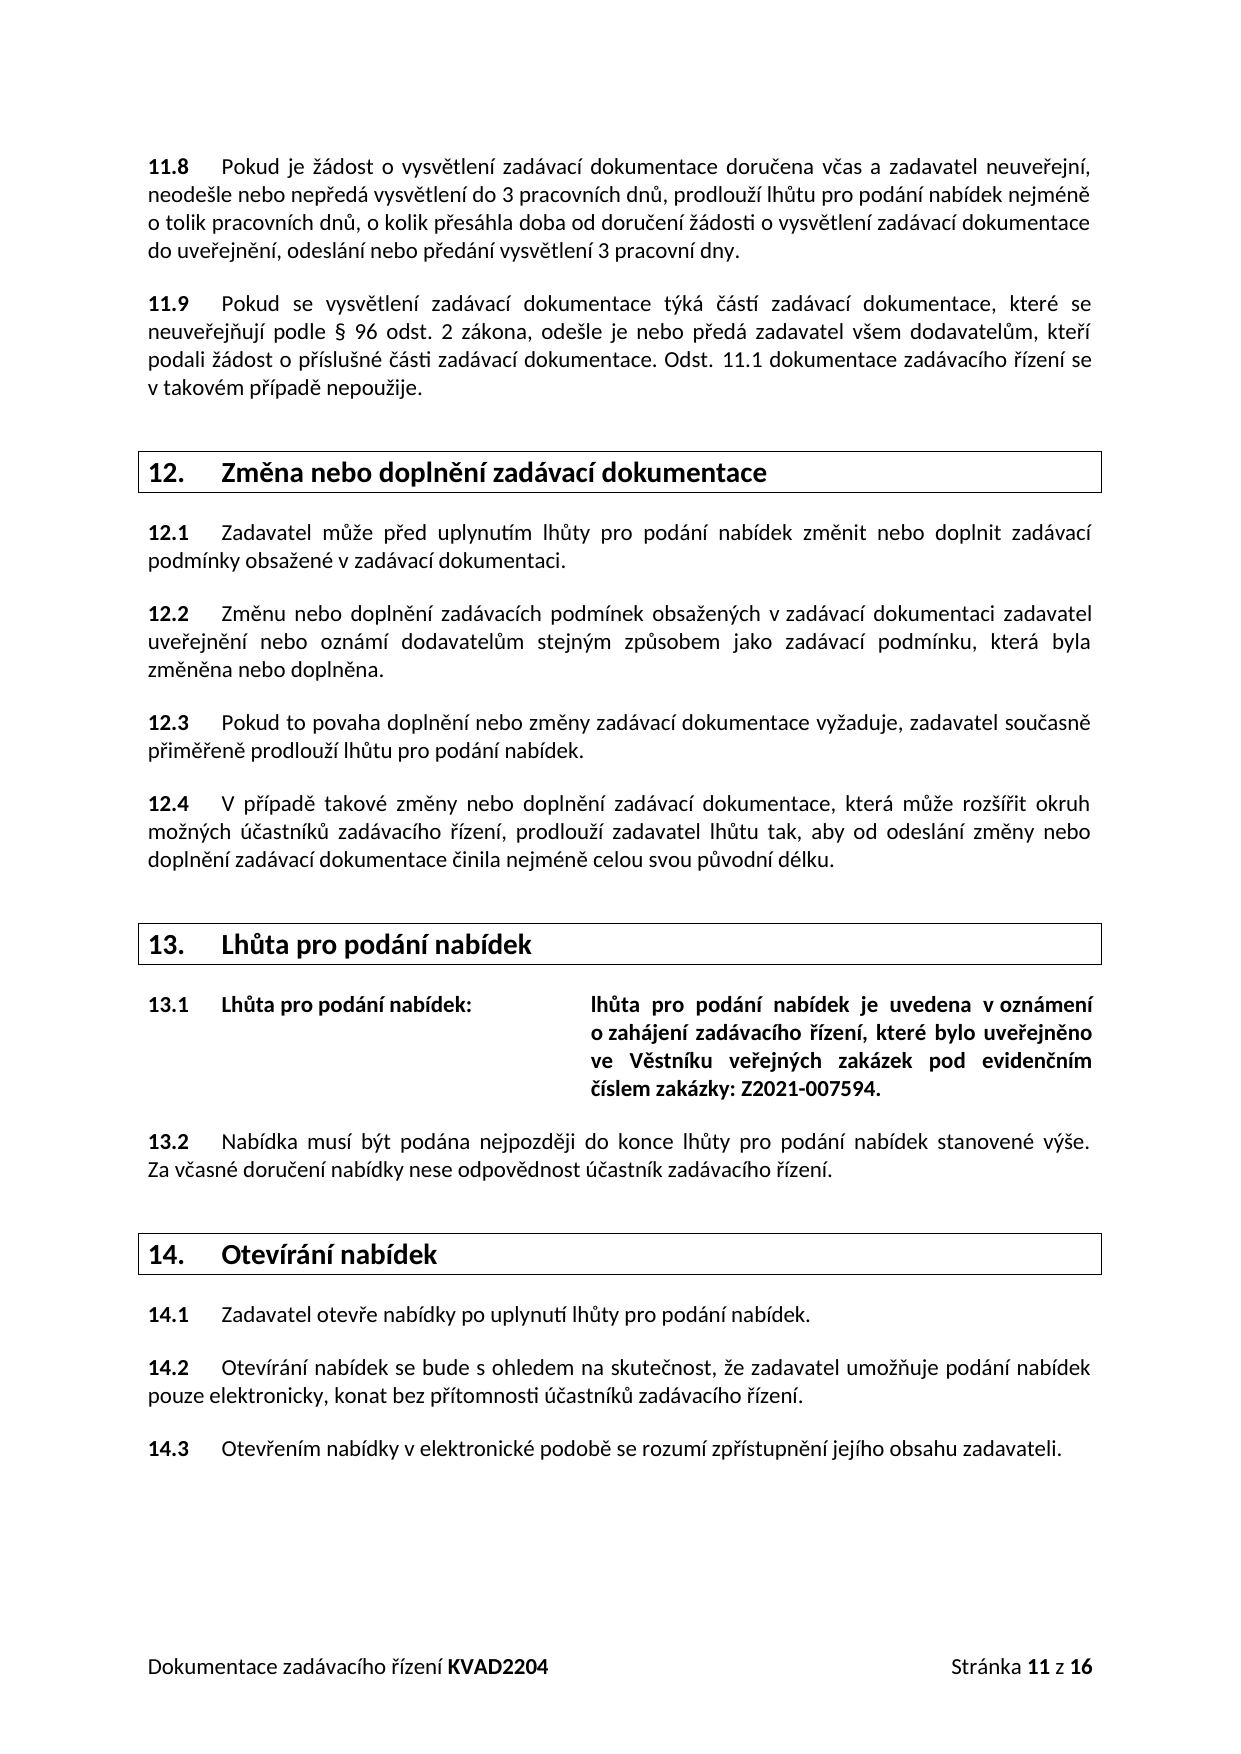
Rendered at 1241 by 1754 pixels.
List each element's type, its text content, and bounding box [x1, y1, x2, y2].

text Otevřením nabídky v elektronické podobě se rozumí zpřístupnění jejího obsahu zadavateli. [148, 1434, 1093, 1462]
text Zadavatel otevře nabídky po uplynutí lhůty pro podání nabídek. [148, 1300, 1093, 1328]
text Pokud se vysvětlení zadávací dokumentace týká částí zadávací dokumentace, které se neuveřejňují podle § 96 odst. 2 zákona, odešle je nebo předá zadavatel všem dodavatelům, kteří podali žádost o příslušné části zadávací dokumentace. Odst. 11.1 dokumentace zadávacího řízení se v takovém případě nepoužije. [148, 289, 1093, 401]
text Změna nebo doplnění zadávací dokumentace [139, 452, 1101, 492]
text Otevírání nabídek [139, 1234, 1101, 1274]
text V případě takové změny nebo doplnění zadávací dokumentace, která může rozšířit okruh možných účastníků zadávacího řízení, prodlouží zadavatel lhůtu tak, aby od odeslání změny nebo doplnění zadávací dokumentace činila nejméně celou svou původní délku. [148, 789, 1093, 873]
text Otevírání nabídek se bude s ohledem na skutečnost, že zadavatel umožňuje podání nabídek pouze elektronicky, konat bez přítomnosti účastníků zadávacího řízení. [148, 1353, 1093, 1409]
text Pokud je žádost o vysvětlení zadávací dokumentace doručena včas a zadavatel neuveřejní, neodešle nebo nepředá vysvětlení do 3 pracovních dnů, prodlouží lhůtu pro podání nabídek nejméně o tolik pracovních dnů, o kolik přesáhla doba od doručení žádosti o vysvětlení zadávací dokumentace do uveřejnění, odeslání nebo předání vysvětlení 3 pracovní dny. [148, 152, 1093, 264]
text Zadavatel může před uplynutím lhůty pro podání nabídek změnit nebo doplnit zadávací podmínky obsažené v zadávací dokumentaci. [148, 518, 1093, 574]
text Změnu nebo doplnění zadávacích podmínek obsažených v zadávací dokumentaci zadavatel uveřejnění nebo oznámí dodavatelům stejným způsobem jako zadávací podmínku, která byla změněna nebo doplněna. [148, 599, 1093, 683]
text Pokud to povaha doplnění nebo změny zadávací dokumentace vyžaduje, zadavatel současně přiměřeně prodlouží lhůtu pro podání nabídek. [148, 708, 1093, 764]
text Lhůta pro podání nabídek [139, 924, 1101, 964]
text Lhůta pro podání nabídek: lhůta pro podání nabídek je uvedena v oznámení o zahájení zadávacího řízení, které bylo uveřejněno ve Věstníku veřejných zakázek pod evidenčním číslem zakázky: Z2021-007594. [148, 990, 1093, 1102]
text Nabídka musí být podána nejpozději do konce lhůty pro podání nabídek stanovené výše. Za včasné doručení nabídky nese odpovědnost účastník zadávacího řízení. [148, 1127, 1093, 1183]
